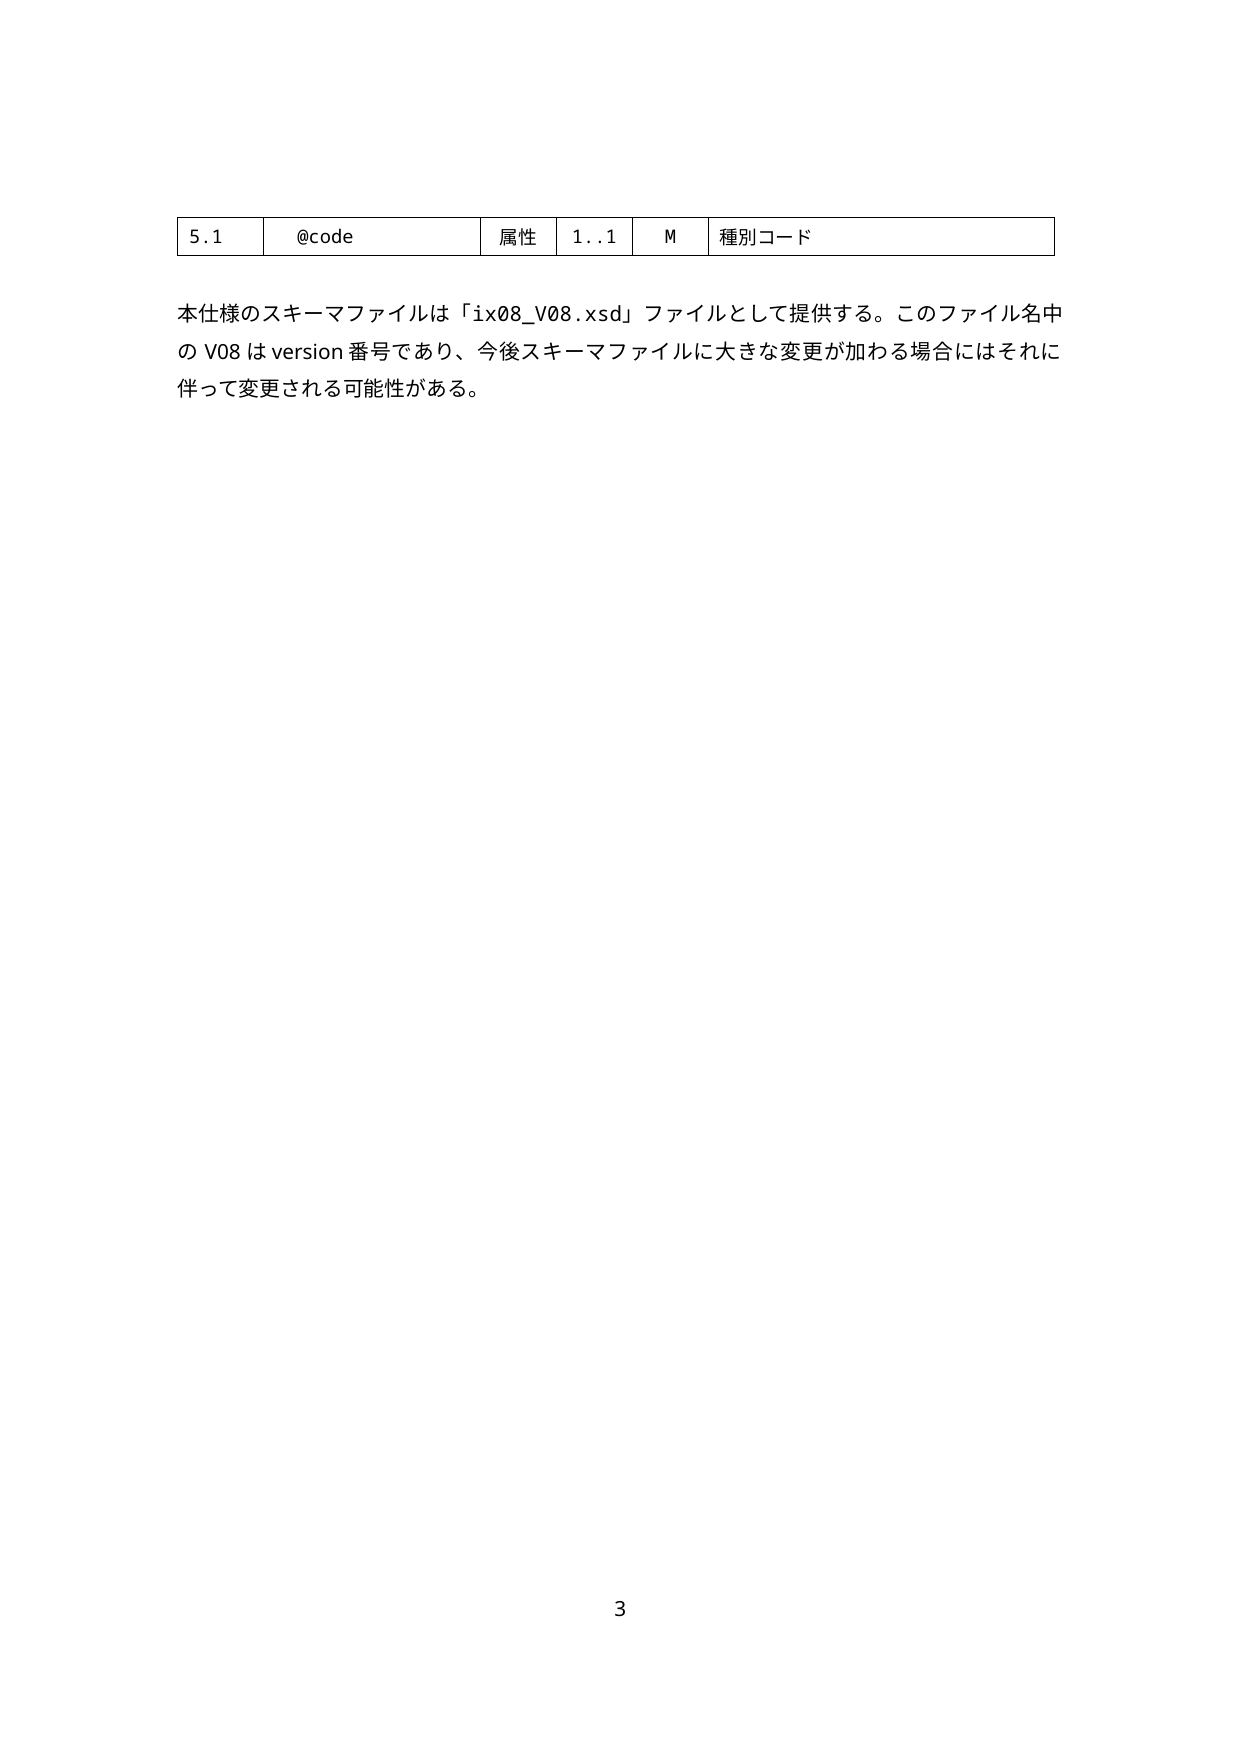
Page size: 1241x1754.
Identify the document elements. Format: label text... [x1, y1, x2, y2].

table_cell 種別コード [709, 218, 1054, 255]
table_cell 5.1 [178, 218, 263, 255]
table_cell @code [264, 218, 480, 255]
table_cell 属性 [481, 218, 556, 255]
table_cell 1..1 [557, 218, 632, 255]
table_cell M [633, 218, 708, 255]
text 本仕様のスキーマファイルは「ix08_V08.xsd」ファイルとして提供する。このファイル名中の V08はversion番号であり、今後スキーマファイルに大きな変更が加わる場合にはそれに伴って変更される可能性がある。 [177, 294, 1063, 406]
